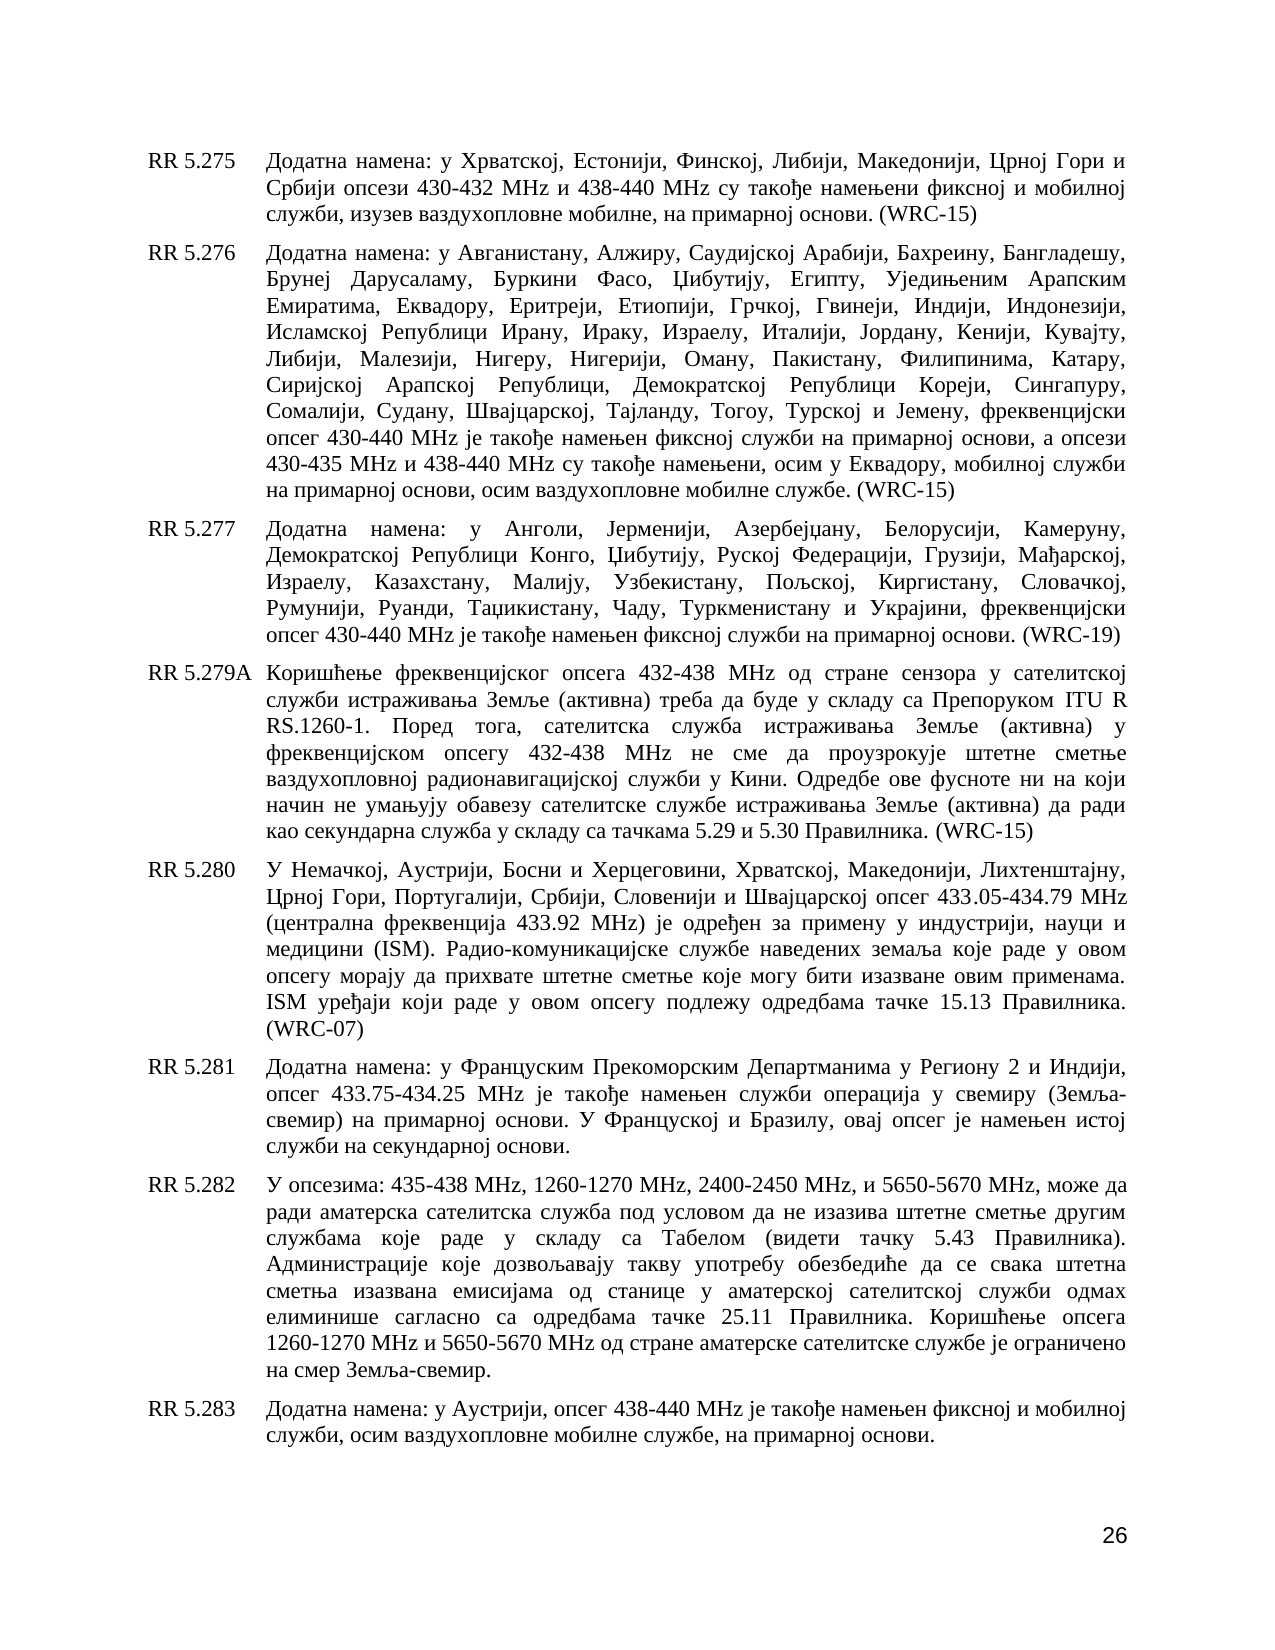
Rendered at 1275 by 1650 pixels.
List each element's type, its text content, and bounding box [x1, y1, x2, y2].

text RR 5.279A Коришћење фреквенцијског опсега 432-438 MHz од стране сензора у сателитској служби истраживања Земље (активна) треба да буде у складу са Препоруком ITU R RS.1260-1. Поред тога, сателитска служба истраживања Земље (активна) у фреквенцијском опсегу 432-438 MHz не сме да проузрокује штетне сметње ваздухопловној радионавигацијској служби у Кини. Одредбе ове фусноте ни на који начин не умањују обавезу сателитске службе истраживања Земље (активна) да ради као секундарна служба у складу са тачкама 5.29 и 5.30 Правилника. (WRC-15) [148, 659, 1127, 844]
text RR 5.277 Додатна намена: у Анголи, Јерменији, Азербејџану, Белорусији, Камеруну, Демократској Републици Конго, Џибутију, Руској Федерацији, Грузији, Мађарској, Израелу, Казахстану, Малију, Узбекистану, Пољској, Киргистану, Словачкој, Румунији, Руанди, Таџикистану, Чаду, Туркменистану и Украјини, фреквенцијски опсег 430-440 MHz је такође намењен фиксној служби на примарној основи. (WRC-19) [148, 515, 1127, 647]
text RR 5.275 Додатна намена: у Хрватској, Естонији, Финској, Либији, Македонији, Црној Гори и Србији опсези 430-432 МHz и 438-440 МHz су такође намењени фиксној и мобилној служби, изузев ваздухопловне мобилне, на примарној основи. (WRC-15) [148, 148, 1127, 227]
text RR 5.283 Додатна намена: у Аустрији, опсег 438-440 MHz је такође намењен фиксној и мобилној служби, осим ваздухопловне мобилне службе, на примарној основи. [148, 1395, 1127, 1447]
list RR 5.282 У опсезима: 435-438 МHz, 1260-1270 МHz, 2400-2450 МHz, и 5650-5670 МHz, може да ради аматерска сателитска служба под условом да не изазива штетне сметње другим службама које раде у складу са Табелом (видети тачку 5.43 Правилника). Администрације које дозвољавају такву употребу обезбедиће да се свака штетна сметња изазвана емисијама од станице у аматерској сателитској служби одмах елиминише сагласно са одредбама тачке 25.11 Правилника. Коришћење опсега 1260-1270 МHz и 5650-5670 МHz од стране аматерске сателитске службе је ограничено на смер Земља-свемир. [148, 1171, 1127, 1382]
text RR 5.281 Додатна намена: у Француским Прекоморским Департманима у Региону 2 и Индији, опсег 433.75-434.25 MHz је такође намењен служби операција у свемиру (Земља-свемир) на примарној основи. У Француској и Бразилу, овај опсег је намењен истој служби на секундарној основи. [148, 1053, 1127, 1159]
text RR 5.276 Додатна намена: у Авганистану, Алжиру, Саудијској Арабији, Бахреину, Бангладешу, Брунеј Дарусаламу, Буркини Фасо, Џибутију, Египту, Уједињеним Арапским Емиратима, Еквадору, Еритреји, Етиопији, Грчкој, Гвинеји, Индији, Индонезији, Исламској Републици Ирану, Ираку, Израелу, Италији, Јордану, Кенији, Кувајту, Либији, Малезији, Нигеру, Нигерији, Оману, Пакистану, Филипинима, Катару, Сиријској Арапској Републици, Демократској Републици Кореји, Сингапуру, Сомалији, Судану, Швајцарској, Тајланду, Тогоу, Турској и Јемену, фреквенцијски опсег 430-440 MHz је такође намењен фиксној служби на примарној основи, а опсези 430-435 MHz и 438-440 MHz су такође намењени, осим у Еквадору, мобилној служби на примарној основи, осим ваздухопловне мобилне службе. (WRC-15) [148, 239, 1127, 503]
list RR 5.280 У Немачкој, Аустрији, Босни и Херцеговини, Хрватској, Македонији, Лихтенштајну, Црној Гори, Португалији, Србији, Словенији и Швајцарској опсег 433.05-434.79 МHz (централна фреквенција 433.92 МHz) је одређен за примену у индустрији, науци и медицини (ISM). Радио-комуникацијске службе наведених земаља које раде у овом опсегу морају да прихвате штетне сметње које могу бити изазване овим применама. ISM уређаји који раде у овом опсегу подлежу одредбама тачке 15.13 Правилника. (WRC-07) [148, 856, 1127, 1041]
